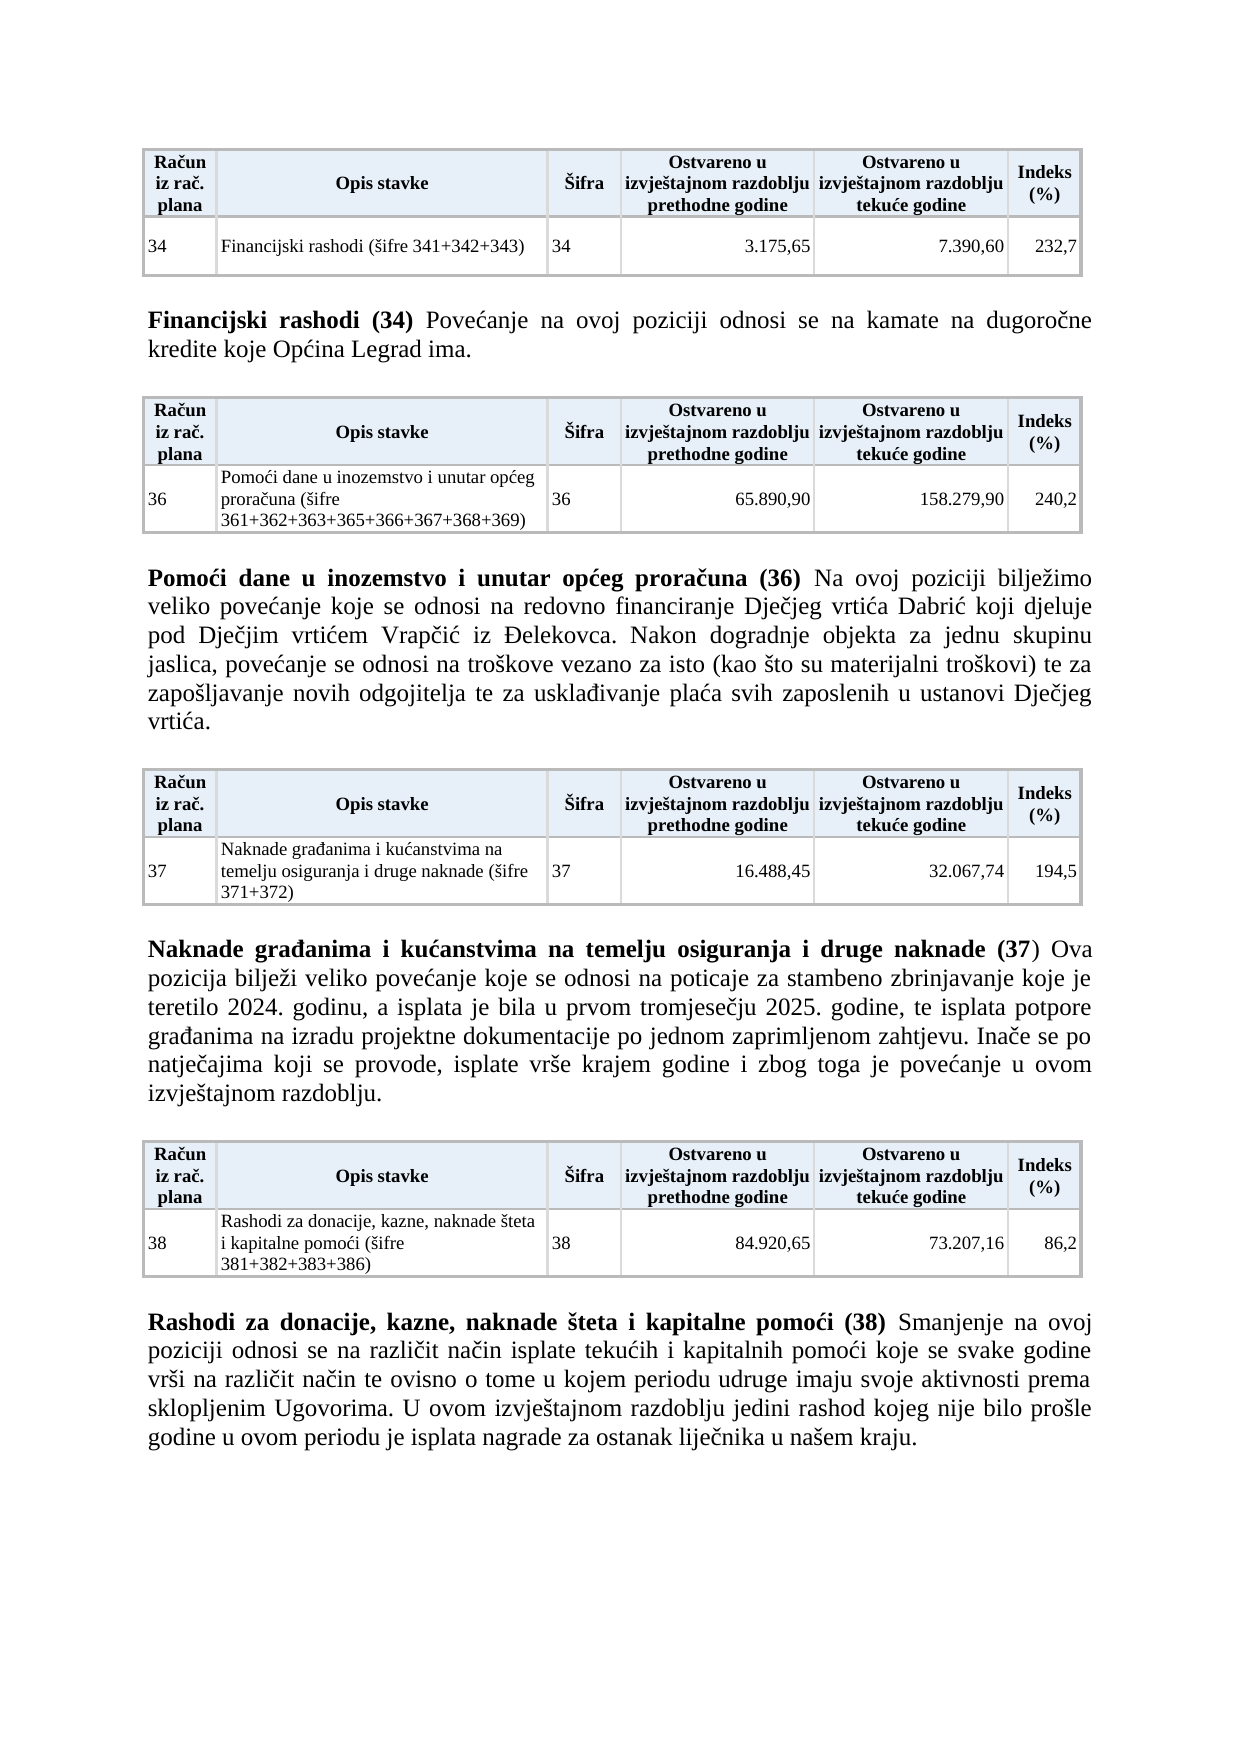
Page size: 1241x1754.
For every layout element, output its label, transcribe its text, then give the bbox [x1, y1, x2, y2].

table_cell 84.920,65 [622, 1210, 813, 1275]
table_cell 37 [549, 838, 620, 903]
table_cell 194,5 [1009, 838, 1079, 903]
table_header Indeks (%) [1009, 399, 1079, 464]
table_cell 36 [549, 466, 620, 531]
table_header Indeks (%) [1009, 151, 1079, 215]
table_header Ostvareno u izvještajnom razdoblju prethodne godine [622, 151, 813, 215]
table_header Ostvareno u izvještajnom razdoblju tekuće godine [815, 151, 1007, 215]
text Naknade građanima i kućanstvima na temelju osiguranja i druge naknade (37) Ova pozicija bilježi veliko povećanje koje se odnosi na poticaje za stambeno zbrinjavanje koje je teretilo 2024. godinu, a isplata je bila u prvom tromjesečju 2025. godine, te isplata potpore građanima na izradu projektne dokumentacije po jednom zaprimljenom zahtjevu. Inače se po natječajima koji se provode, isplate vrše krajem godine i zbog toga je povećanje u ovom izvještajnom razdoblju. [148, 934, 1093, 1107]
table_cell 73.207,16 [815, 1210, 1007, 1275]
table_cell 38 [145, 1210, 215, 1275]
table_cell 16.488,45 [622, 838, 813, 903]
table_header Račun iz rač. plana [145, 399, 215, 464]
table_header Račun iz rač. plana [145, 771, 215, 836]
table_cell 232,7 [1009, 218, 1079, 274]
table_cell 240,2 [1009, 466, 1079, 531]
table_header Opis stavke [218, 151, 546, 215]
table_header Opis stavke [218, 1143, 546, 1208]
table_cell 37 [145, 838, 215, 903]
table_cell 158.279,90 [815, 466, 1007, 531]
text Pomoći dane u inozemstvo i unutar općeg proračuna (36) Na ovoj poziciji bilježimo veliko povećanje koje se odnosi na redovno financiranje Dječjeg vrtića Dabrić koji djeluje pod Dječjim vrtićem Vrapčić iz Đelekovca. Nakon dogradnje objekta za jednu skupinu jaslica, povećanje se odnosi na troškove vezano za isto (kao što su materijalni troškovi) te za zapošljavanje novih odgojitelja te za usklađivanje plaća svih zaposlenih u ustanovi Dječjeg vrtića. [148, 563, 1093, 735]
table_header Indeks (%) [1009, 771, 1079, 836]
text Financijski rashodi (34) Povećanje na ovoj poziciji odnosi se na kamate na dugoročne kredite koje Općina Legrad ima. [148, 306, 1093, 363]
table_cell 34 [549, 218, 620, 274]
table_cell 34 [145, 218, 215, 274]
table_cell 86,2 [1009, 1210, 1079, 1275]
table_cell 7.390,60 [815, 218, 1007, 274]
table_header Ostvareno u izvještajnom razdoblju prethodne godine [622, 399, 813, 464]
table_header Šifra [549, 771, 620, 836]
text Rashodi za donacije, kazne, naknade šteta i kapitalne pomoći (38) Smanjenje na ovoj poziciji odnosi se na različit način isplate tekućih i kapitalnih pomoći koje se svake godine vrši na različit način te ovisno o tome u kojem periodu udruge imaju svoje aktivnosti prema sklopljenim Ugovorima. U ovom izvještajnom razdoblju jedini rashod kojeg nije bilo prošle godine u ovom periodu je isplata nagrade za ostanak liječnika u našem kraju. [148, 1307, 1093, 1450]
table_header Ostvareno u izvještajnom razdoblju tekuće godine [815, 399, 1007, 464]
table_header Ostvareno u izvještajnom razdoblju tekuće godine [815, 771, 1007, 836]
table_header Šifra [549, 151, 620, 215]
table_header Račun iz rač. plana [145, 151, 215, 215]
table_cell 36 [145, 466, 215, 531]
table_cell 32.067,74 [815, 838, 1007, 903]
table_header Šifra [549, 399, 620, 464]
table_cell 3.175,65 [622, 218, 813, 274]
table_cell 65.890,90 [622, 466, 813, 531]
table_header Ostvareno u izvještajnom razdoblju prethodne godine [622, 771, 813, 836]
table_cell Financijski rashodi (šifre 341+342+343) [218, 218, 546, 274]
table_header Šifra [549, 1143, 620, 1208]
table_header Indeks (%) [1009, 1143, 1079, 1208]
table_header Opis stavke [218, 771, 546, 836]
table_header Račun iz rač. plana [145, 1143, 215, 1208]
table_header Ostvareno u izvještajnom razdoblju tekuće godine [815, 1143, 1007, 1208]
table_cell Naknade građanima i kućanstvima na temelju osiguranja i druge naknade (šifre 371+372) [218, 838, 546, 903]
table_cell Pomoći dane u inozemstvo i unutar općeg proračuna (šifre 361+362+363+365+366+367+368+369) [218, 466, 546, 531]
table_cell Rashodi za donacije, kazne, naknade šteta i kapitalne pomoći (šifre 381+382+383+386) [218, 1210, 546, 1275]
table_header Opis stavke [218, 399, 546, 464]
table_cell 38 [549, 1210, 620, 1275]
table_header Ostvareno u izvještajnom razdoblju prethodne godine [622, 1143, 813, 1208]
